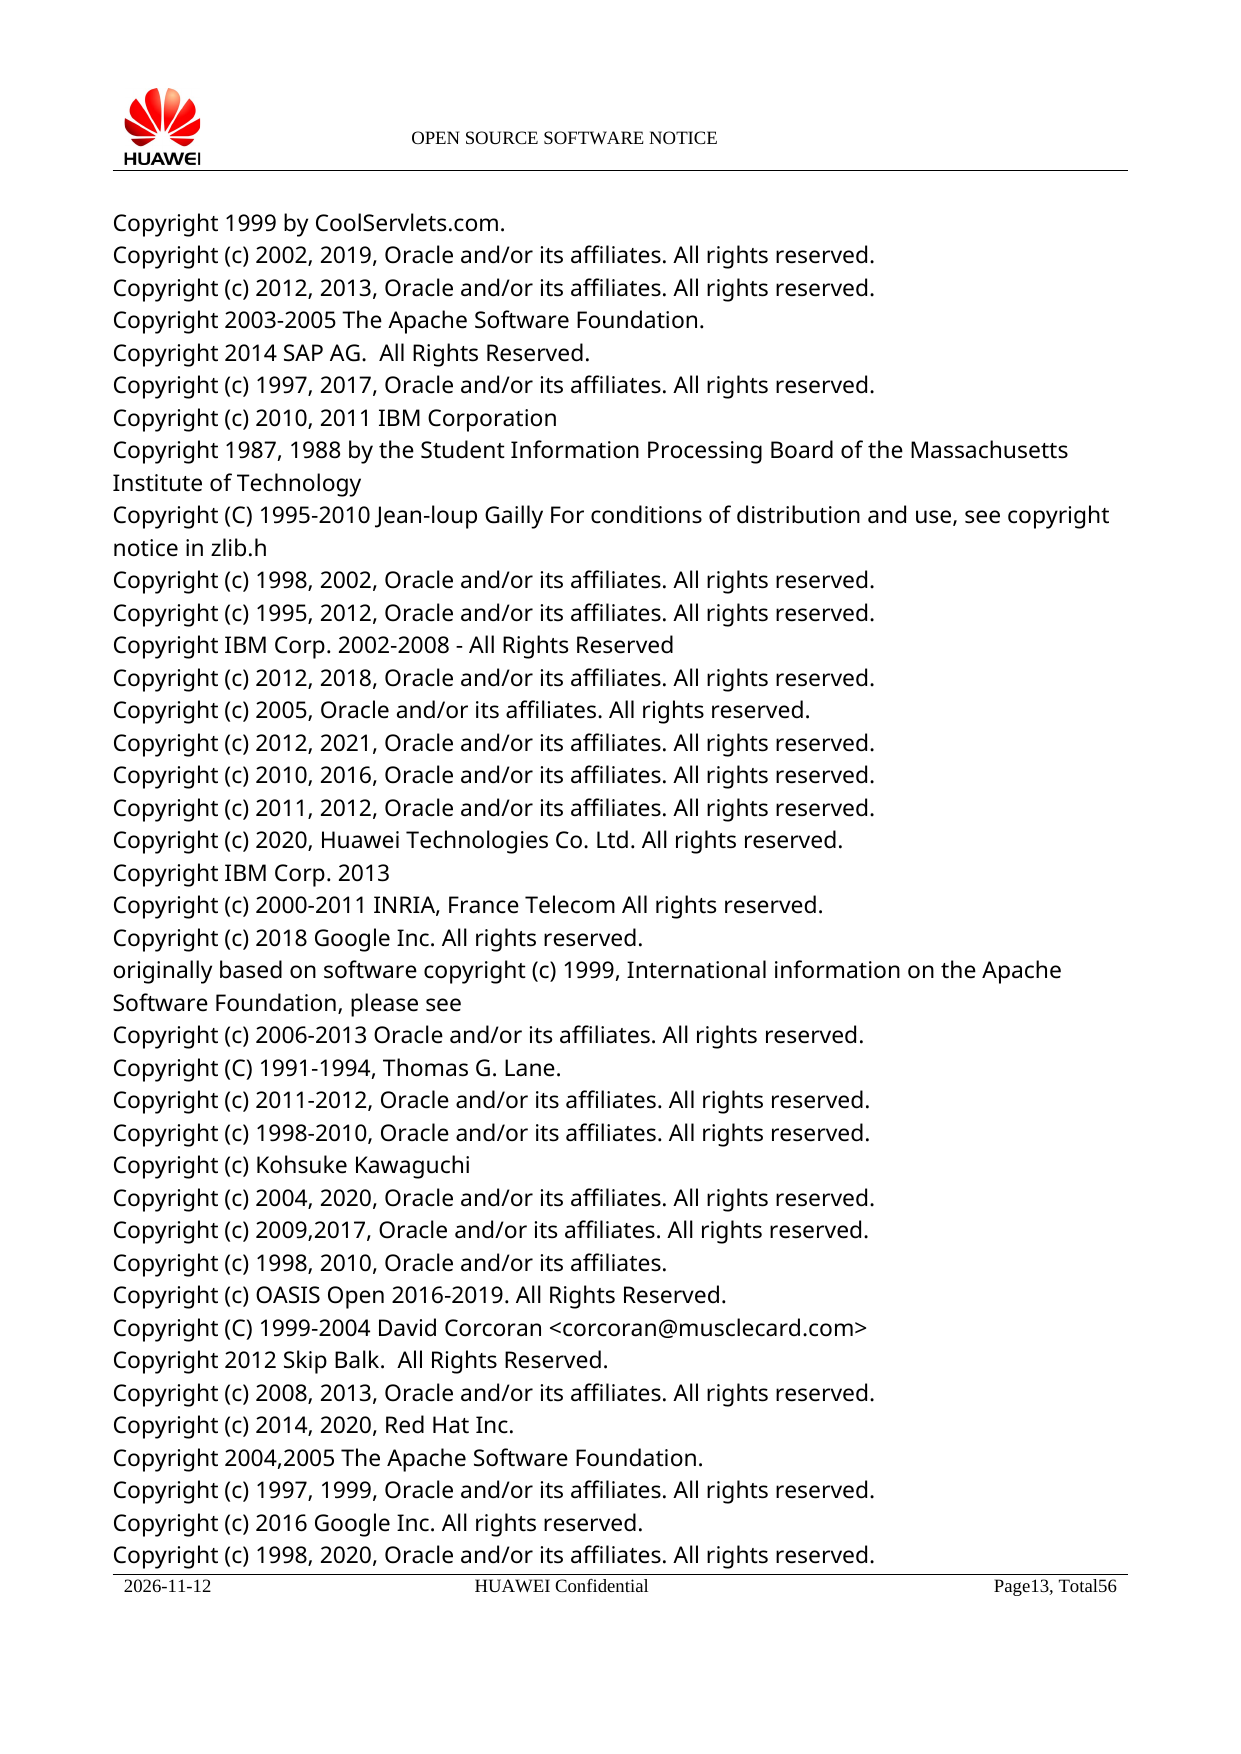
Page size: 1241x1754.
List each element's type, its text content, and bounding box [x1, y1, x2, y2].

picture [124, 88, 201, 165]
